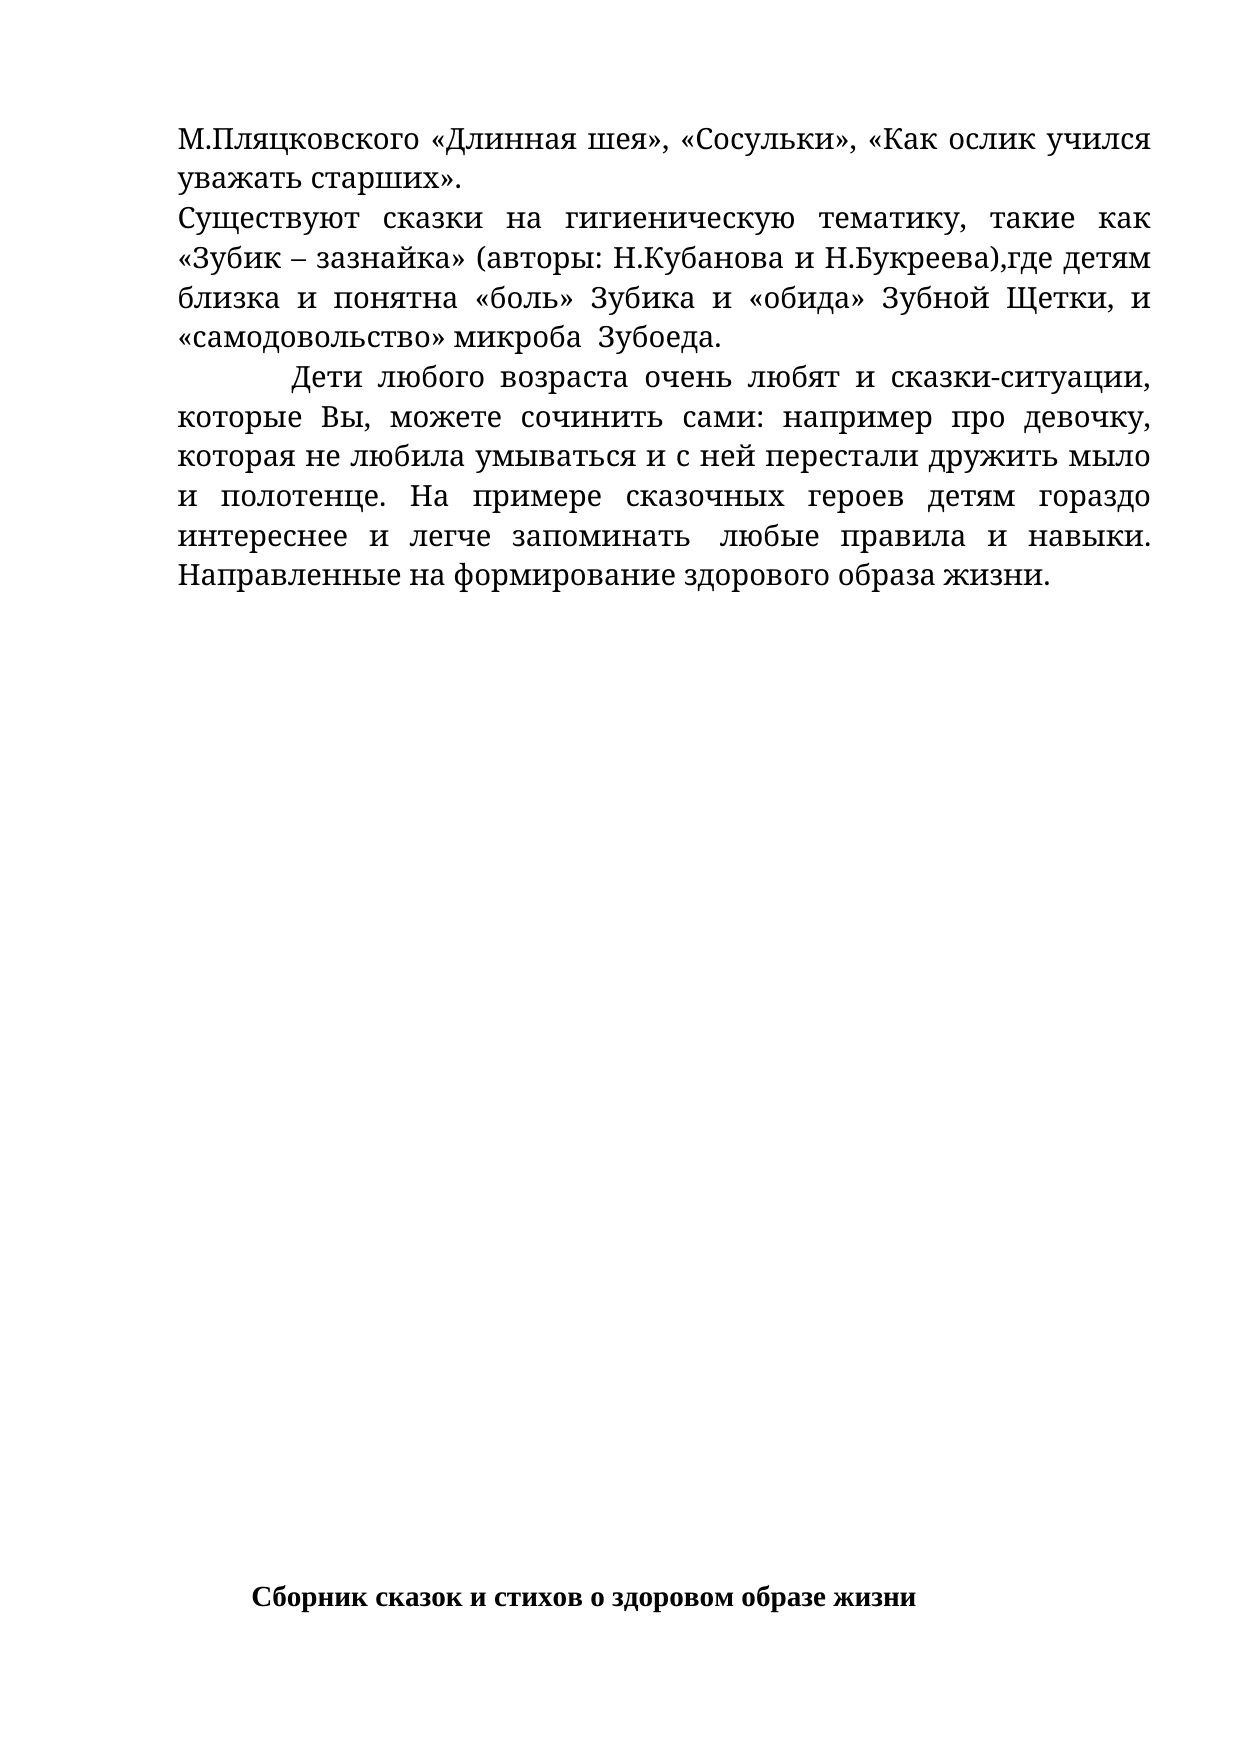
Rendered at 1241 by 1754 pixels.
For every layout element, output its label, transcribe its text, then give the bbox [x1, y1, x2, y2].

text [177, 118, 1152, 197]
text Дети любого возраста очень любят и сказки-ситуации, которые Вы, можете сочинить сами: например про девочку, которая не любила умываться и с ней перестали дружить мыло и полотенце. На примере сказочных героев детям гораздо интереснее и легче запоминать любые правила и навыки. Направленные на формирование здорового образа жизни. [177, 356, 1152, 594]
text Сборник сказок и стихов о здоровом образе жизни [177, 1579, 1112, 1613]
text Существуют сказки на гигиеническую тематику, такие как «Зубик – зазнайка» (авторы: Н.Кубанова и Н.Букреева),где детям близка и понятна «боль» Зубика и «обида» Зубной Щетки, и «самодовольство» микроба Зубоеда. [177, 197, 1152, 356]
